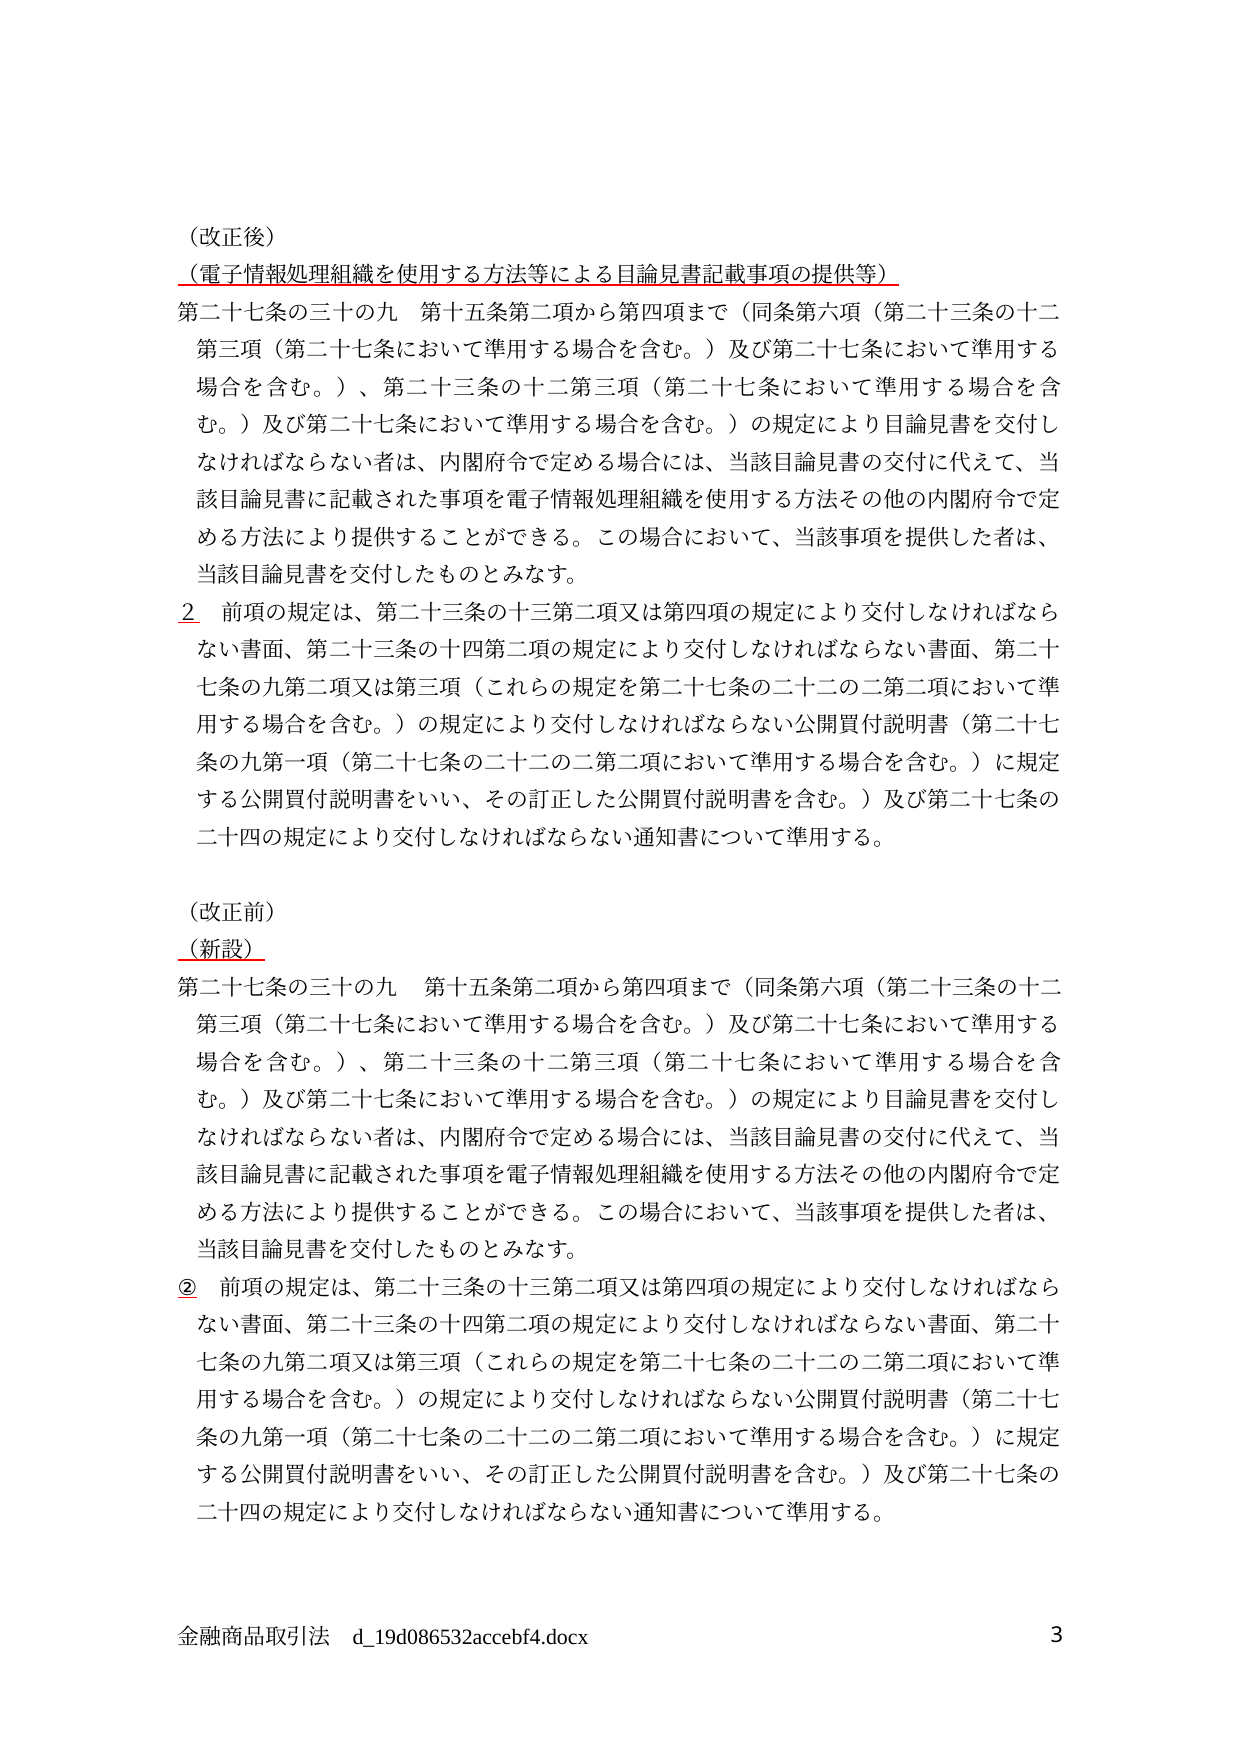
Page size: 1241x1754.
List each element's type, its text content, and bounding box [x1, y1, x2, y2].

text 第二十七条の三十の九 第十五条第二項から第四項まで（同条第六項（第二十三条の十二第三項（第二十七条において準用する場合を含む。）及び第二十七条において準用する場合を含む。）、第二十三条の十二第三項（第二十七条において準用する場合を含む。）及び第二十七条において準用する場合を含む。）の規定により目論見書を交付しなければならない者は、内閣府令で定める場合には、当該目論見書の交付に代えて、当該目論見書に記載された事項を電子情報処理組織を使用する方法その他の内閣府令で定める方法により提供することができる。この場合において、当該事項を提供した者は、当該目論見書を交付したものとみなす。 [177, 967, 1063, 1267]
text 第二十七条の三十の九 第十五条第二項から第四項まで（同条第六項（第二十三条の十二第三項（第二十七条において準用する場合を含む。）及び第二十七条において準用する場合を含む。）、第二十三条の十二第三項（第二十七条において準用する場合を含む。）及び第二十七条において準用する場合を含む。）の規定により目論見書を交付しなければならない者は、内閣府令で定める場合には、当該目論見書の交付に代えて、当該目論見書に記載された事項を電子情報処理組織を使用する方法その他の内閣府令で定める方法により提供することができる。この場合において、当該事項を提供した者は、当該目論見書を交付したものとみなす。 [177, 292, 1063, 592]
text ２ 前項の規定は、第二十三条の十三第二項又は第四項の規定により交付しなければならない書面、第二十三条の十四第二項の規定により交付しなければならない書面、第二十七条の九第二項又は第三項（これらの規定を第二十七条の二十二の二第二項において準用する場合を含む。）の規定により交付しなければならない公開買付説明書（第二十七条の九第一項（第二十七条の二十二の二第二項において準用する場合を含む。）に規定する公開買付説明書をいい、その訂正した公開買付説明書を含む。）及び第二十七条の二十四の規定により交付しなければならない通知書について準用する。 [177, 592, 1063, 854]
text （電子情報処理組織を使用する方法等による目論見書記載事項の提供等） [177, 254, 1063, 292]
text ② 前項の規定は、第二十三条の十三第二項又は第四項の規定により交付しなければならない書面、第二十三条の十四第二項の規定により交付しなければならない書面、第二十七条の九第二項又は第三項（これらの規定を第二十七条の二十二の二第二項において準用する場合を含む。）の規定により交付しなければならない公開買付説明書（第二十七条の九第一項（第二十七条の二十二の二第二項において準用する場合を含む。）に規定する公開買付説明書をいい、その訂正した公開買付説明書を含む。）及び第二十七条の二十四の規定により交付しなければならない通知書について準用する。 [177, 1267, 1063, 1529]
text （新設） [177, 929, 1063, 967]
text （改正後） [177, 217, 1063, 254]
text （改正前） [177, 892, 1063, 929]
